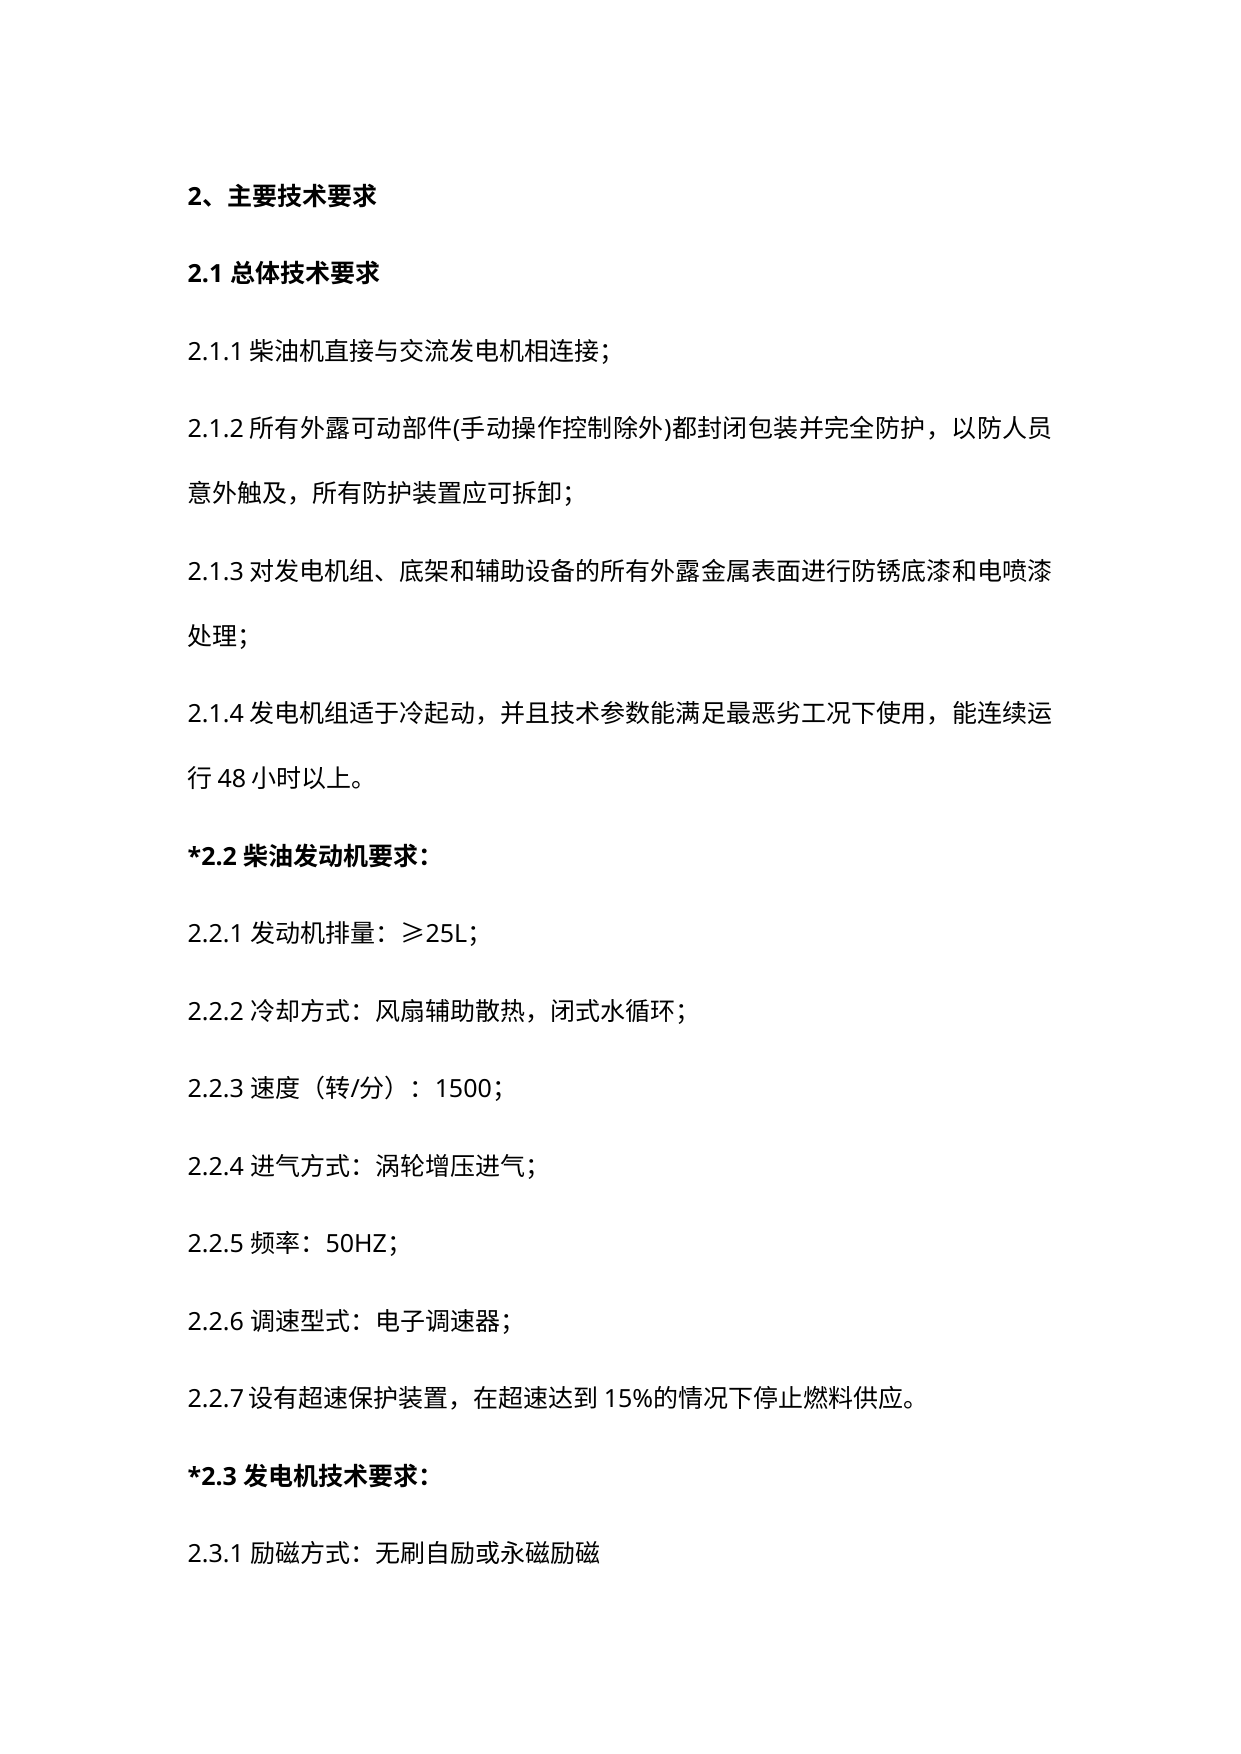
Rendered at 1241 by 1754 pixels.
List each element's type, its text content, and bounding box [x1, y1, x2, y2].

text 2.2.1 发动机排量：≥25L； [187, 899, 1053, 964]
text *2.2 柴油发动机要求： [187, 822, 1053, 887]
text 2.1.2所有外露可动部件(手动操作控制除外)都封闭包装并完全防护，以防人员意外触及，所有防护装置应可拆卸； [187, 394, 1053, 524]
text 2.1.3对发电机组、底架和辅助设备的所有外露金属表面进行防锈底漆和电喷漆处理； [187, 537, 1053, 667]
text 2.2.3 速度（转/分）：1500； [187, 1054, 1053, 1119]
text 2.1.4发电机组适于冷起动，并且技术参数能满足最恶劣工况下使用，能连续运行48小时以上。 [187, 679, 1053, 809]
text 2.1.1柴油机直接与交流发电机相连接； [187, 317, 1053, 382]
text *2.3 发电机技术要求： [187, 1442, 1053, 1507]
text 2.2.4 进气方式：涡轮增压进气； [187, 1132, 1053, 1197]
text 2.2.6 调速型式：电子调速器； [187, 1287, 1053, 1352]
text 2、主要技术要求 [187, 162, 1053, 227]
text 2.2.7设有超速保护装置，在超速达到15%的情况下停止燃料供应。 [187, 1364, 1053, 1429]
text 2.3.1 励磁方式：无刷自励或永磁励磁 [187, 1519, 1053, 1584]
text 2.2.5 频率：50HZ； [187, 1209, 1053, 1274]
text 2.1 总体技术要求 [187, 239, 1053, 304]
text 2.2.2 冷却方式：风扇辅助散热，闭式水循环； [187, 977, 1053, 1042]
